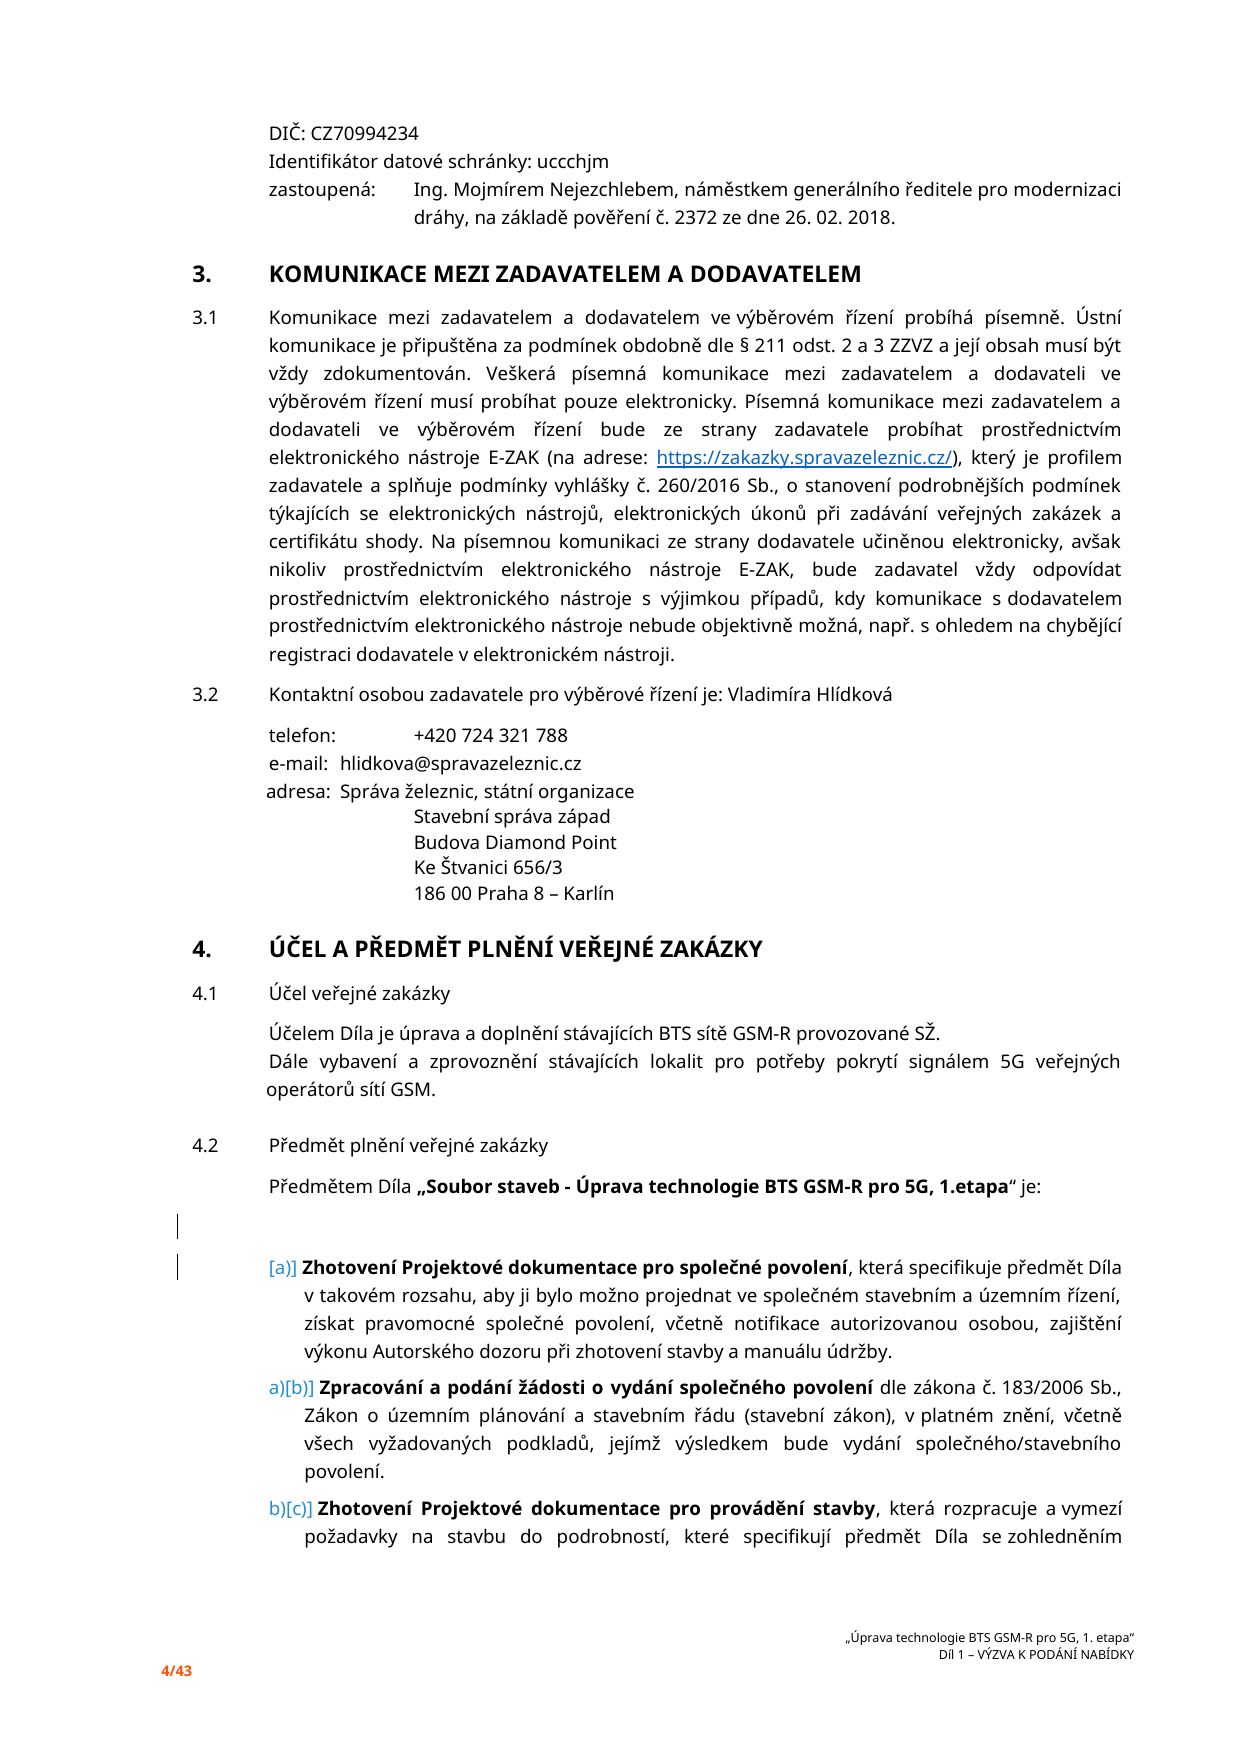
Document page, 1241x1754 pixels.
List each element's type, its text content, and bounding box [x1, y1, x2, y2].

text Zhotovení Projektové dokumentace pro společné povolení, která specifikuje předmět Díla v takovém rozsahu, aby ji bylo možno projednat ve společném stavebním a územním řízení, získat pravomocné společné povolení, včetně notifikace autorizovanou osobou, zajištění výkonu Autorského dozoru při zhotovení stavby a manuálu údržby. [269, 1254, 1122, 1364]
text Identifikátor datové schránky: uccchjm [269, 149, 1122, 174]
text Komunikace mezi zadavatelem a dodavatelem ve výběrovém řízení probíhá písemně. Ústní komunikace je připuštěna za podmínek obdobně dle § 211 odst. 2 a 3 ZZVZ a její obsah musí být vždy zdokumentován. Veškerá písemná komunikace mezi zadavatelem a dodavateli ve výběrovém řízení musí probíhat pouze elektronicky. Písemná komunikace mezi zadavatelem a dodavateli ve výběrovém řízení bude ze strany zadavatele probíhat prostřednictvím elektronického nástroje E-ZAK (na adrese: https://zakazky.spravazeleznic.cz/), který je profilem zadavatele a splňuje podmínky vyhlášky č. 260/2016 Sb., o stanovení podrobnějších podmínek týkajících se elektronických nástrojů, elektronických úkonů při zadávání veřejných zakázek a certifikátu shody. Na písemnou komunikaci ze strany dodavatele učiněnou elektronicky, avšak nikoliv prostřednictvím elektronického nástroje E-ZAK, bude zadavatel vždy odpovídat prostřednictvím elektronického nástroje s výjimkou případů, kdy komunikace s dodavatelem prostřednictvím elektronického nástroje nebude objektivně možná, např. s ohledem na chybějící registraci dodavatele v elektronickém nástroji. [192, 304, 1122, 666]
text DIČ: CZ70994234 [269, 121, 1122, 146]
text Budova Diamond Point [343, 829, 1122, 854]
list Předmětem Díla „Soubor staveb - Úprava technologie BTS GSM-R pro 5G, 1.etapa“ je: [269, 1173, 1122, 1198]
text Kontaktní osobou zadavatele pro výběrové řízení je: Vladimíra Hlídková [192, 681, 1122, 707]
list 186 00 Praha 8 – Karlín [343, 880, 1122, 906]
list Dále vybavení a zprovoznění stávajících lokalit pro potřeby pokrytí signálem 5G veřejných operátorů sítí GSM. [266, 1048, 1122, 1102]
text e-mail: hlidkova@spravazeleznic.cz [269, 750, 1122, 775]
list Účelem Díla je úprava a doplnění stávajících BTS sítě GSM-R provozované SŽ. [269, 1020, 1122, 1046]
text Účel veřejné zakázky [192, 980, 1122, 1005]
text adresa: Správa železnic, státní organizace [266, 778, 1122, 803]
text ÚČEL A PŘEDMĚT PLNĚNÍ VEŘEJNÉ ZAKÁZKY [192, 933, 1122, 964]
text Ke Štvanici 656/3 [343, 854, 1122, 880]
text KOMUNIKACE MEZI ZADAVATELEM a DODAVATELEM [192, 258, 1122, 289]
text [269, 1495, 1122, 1548]
text telefon: +420 724 321 788 [269, 722, 1122, 747]
text Stavební správa západ [269, 803, 1122, 829]
text Předmět plnění veřejné zakázky [192, 1132, 1122, 1158]
text zastoupená: Ing. Mojmírem Nejezchlebem, náměstkem generálního ředitele pro modernizaci dráhy, na základě pověření č. 2372 ze dne 26. 02. 2018. [269, 177, 1122, 230]
text Zpracování a podání žádosti o vydání společného povolení dle zákona č. 183/2006 Sb., Zákon o územním plánování a stavebním řádu (stavební zákon), v platném znění, včetně všech vyžadovaných podkladů, jejímž výsledkem bude vydání společného/stavebního povolení. [269, 1374, 1122, 1484]
